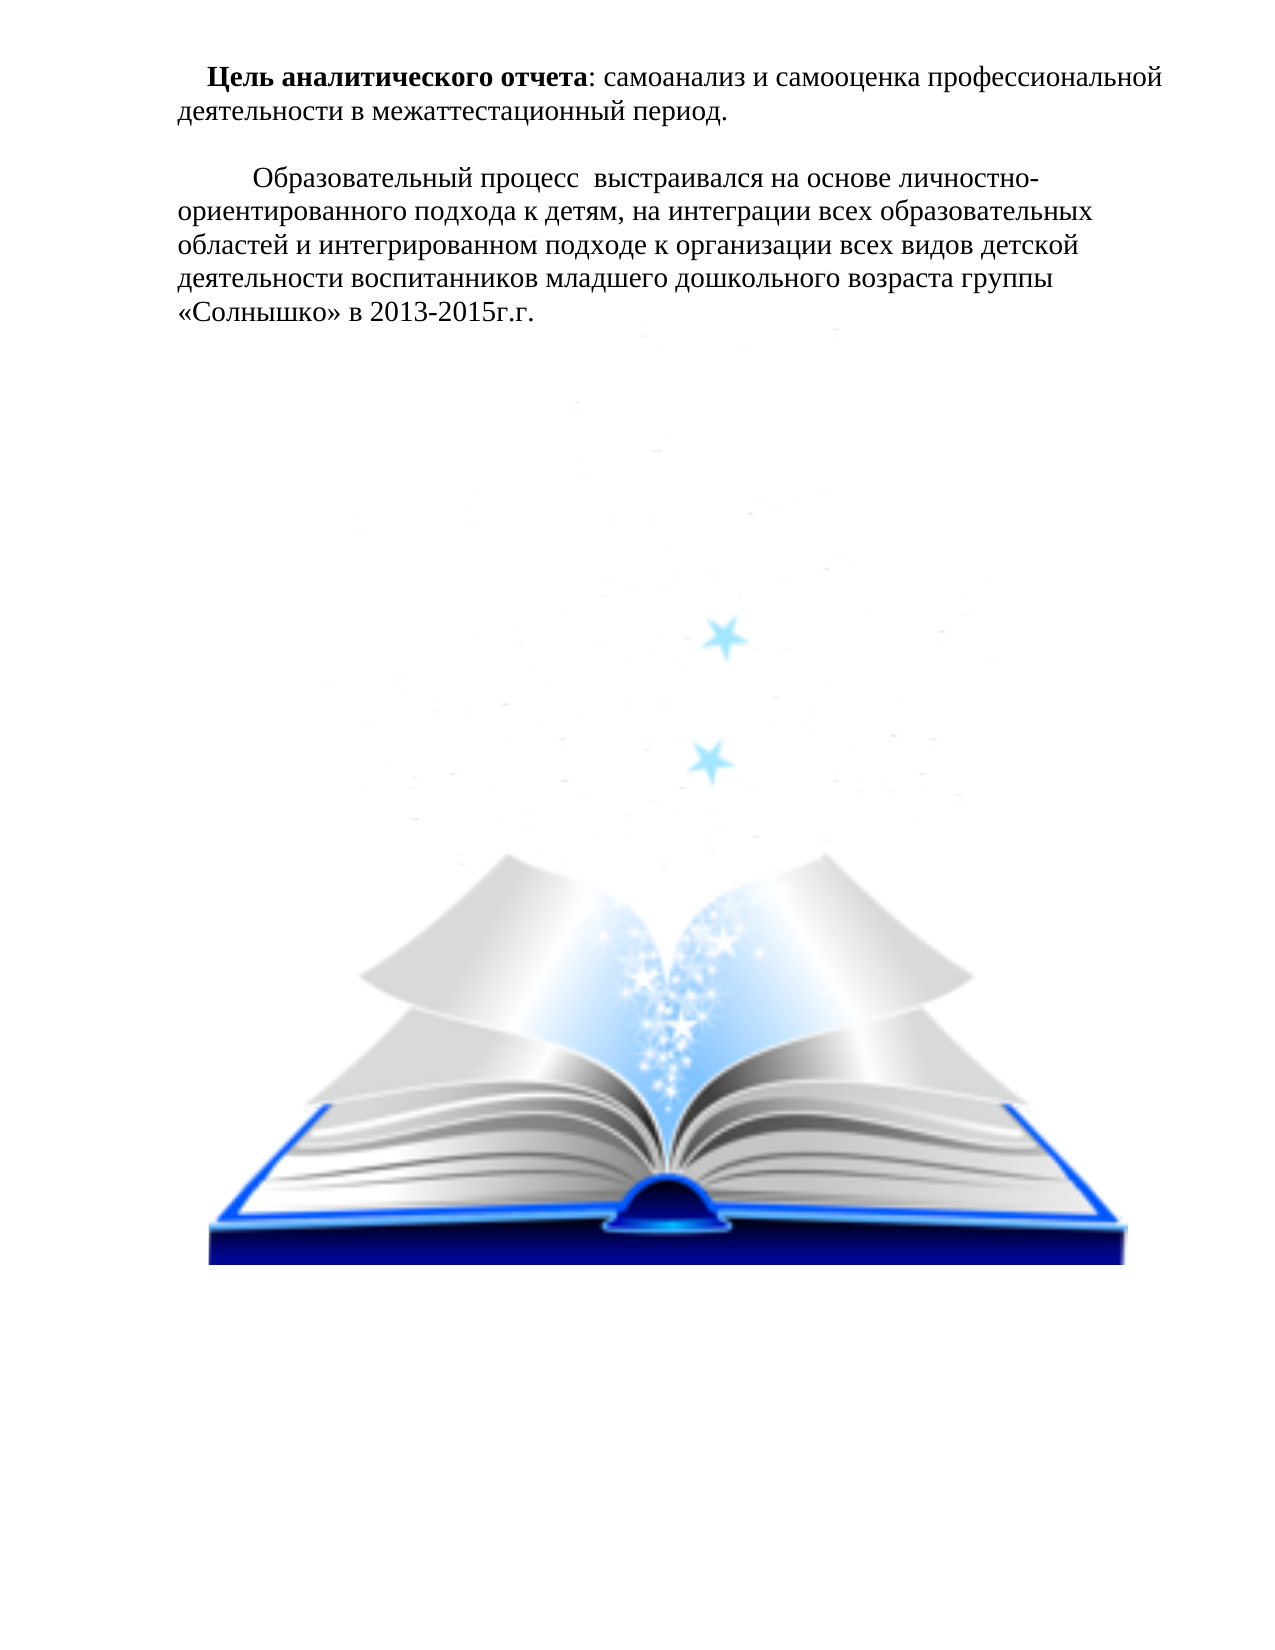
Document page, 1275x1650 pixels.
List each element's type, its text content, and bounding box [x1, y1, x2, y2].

picture [208, 327, 1129, 1265]
text Образовательный процесс выстраивался на основе личностно-ориентированного подхода к детям, на интеграции всех образовательных областей и интегрированном подходе к организации всех видов детской деятельности воспитанников младшего дошкольного возраста группы «Солнышко» в 2013-2015г.г. [177, 160, 1186, 327]
text Цель аналитического отчета: самоанализ и самооценка профессиональной деятельности в межаттестационный период. [177, 59, 1186, 126]
